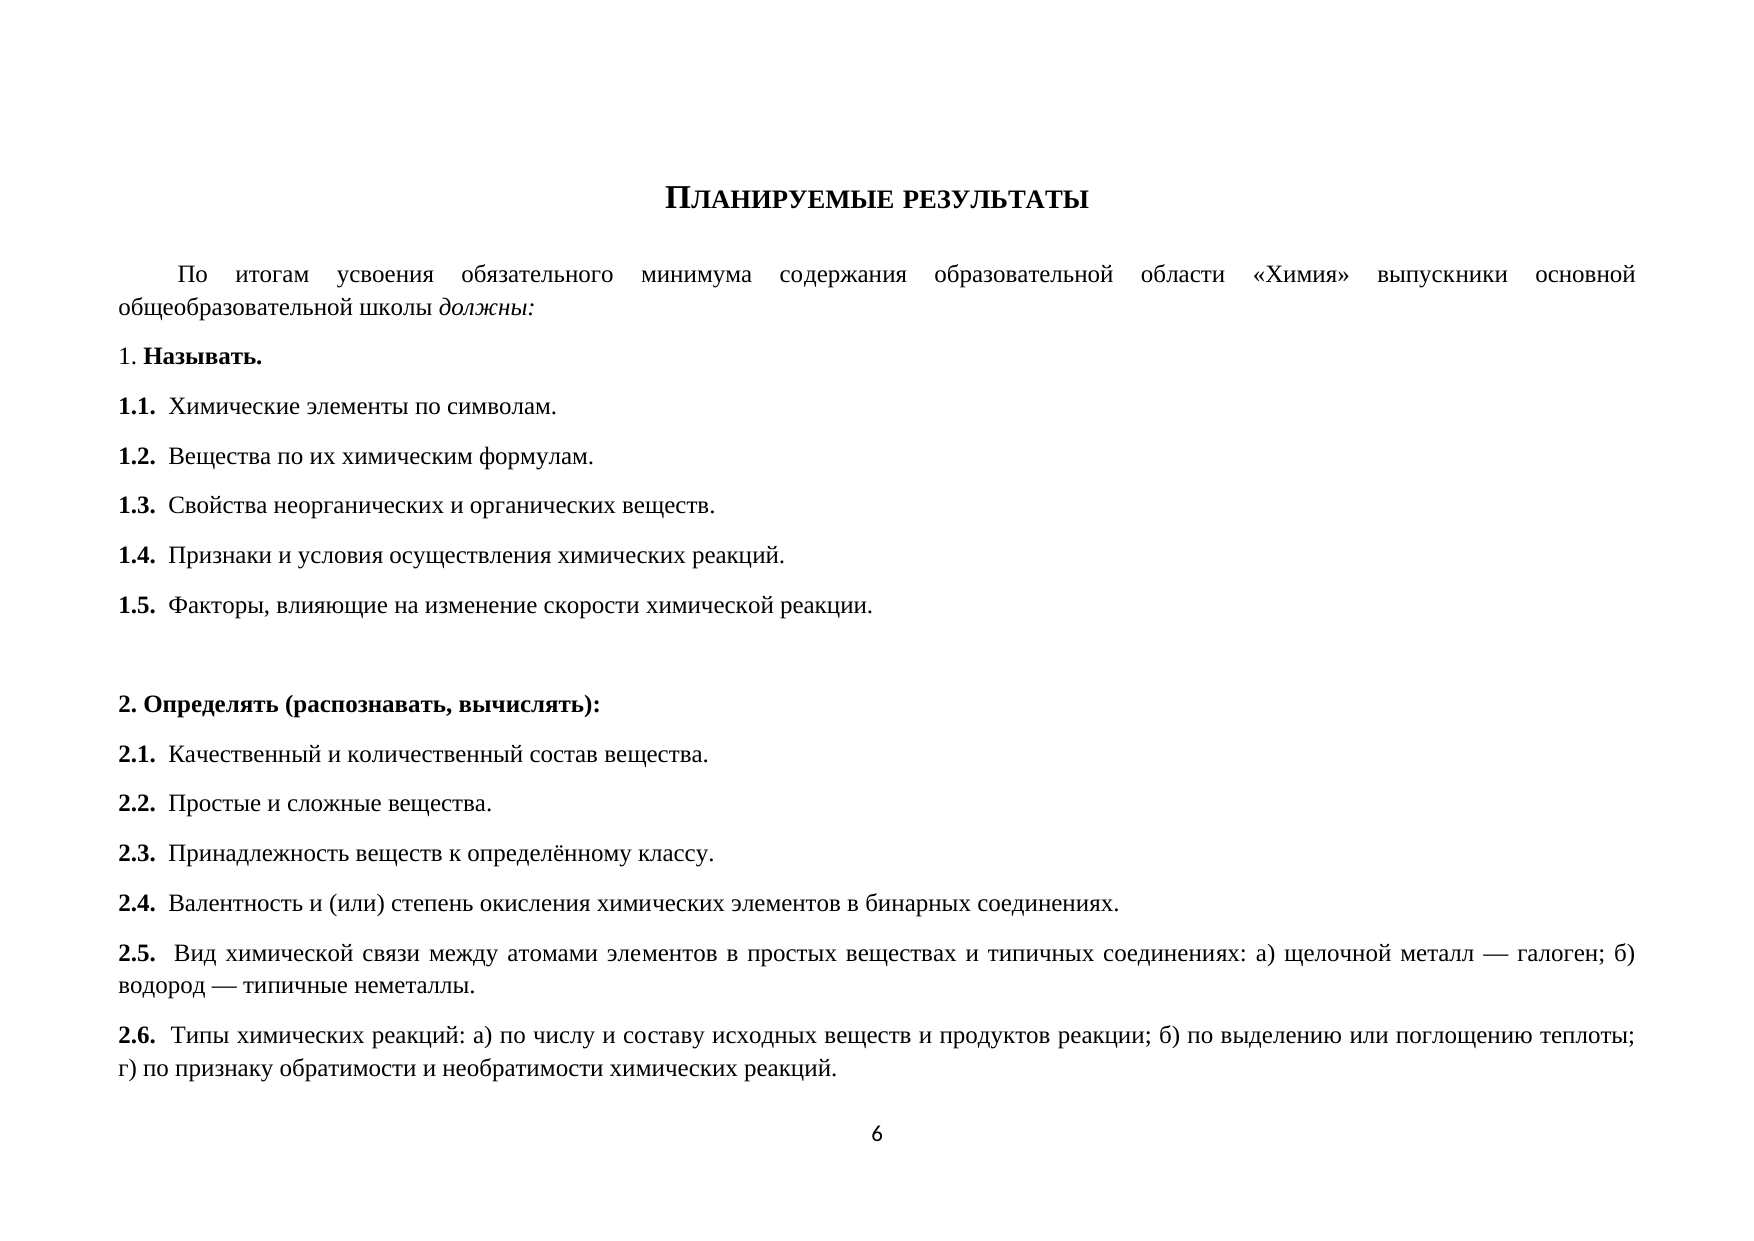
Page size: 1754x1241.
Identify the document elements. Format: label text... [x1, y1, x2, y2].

text 2. Определять (распознавать, вычислять): [118, 689, 1636, 718]
text 1.5. Факторы, влияющие на изменение скорости химической реакции. [118, 590, 1636, 618]
text 2.6. Типы химических реакций: а) по числу и составу исходных веществ и продуктов реакции; б) по выделению или поглощению теплоты; г) по признаку обратимости и необратимости химических реакций. [118, 1020, 1636, 1082]
text Планируемые результаты [118, 177, 1636, 216]
text 1. Называть. [118, 341, 1636, 370]
text 1.4. Признаки и условия осуществления химических реакций. [118, 540, 1636, 569]
text 1.1. Химические элементы по символам. [118, 391, 1636, 420]
text 1.3. Свойства неорганических и органических веществ. [118, 490, 1636, 519]
text 2.5. Вид химической связи между атомами элементов в простых веществах и типичных соединениях: а) щелочной металл — галоген; б) водород — типичные неметаллы. [118, 938, 1636, 999]
text 2.2. Простые и сложные вещества. [118, 788, 1636, 817]
text 1.2. Вещества по их химическим формулам. [118, 441, 1636, 469]
text По итогам усвоения обязательного минимума содержания образовательной области «Химия» выпускники основной общеобразовательной школы должны: [118, 259, 1636, 320]
text 2.1. Качественный и количественный состав вещества. [118, 739, 1636, 768]
text 2.3. Принадлежность веществ к определённому классу. [118, 838, 1636, 867]
text 2.4. Валентность и (или) степень окисления химических элементов в бинарных соединениях. [118, 888, 1636, 917]
